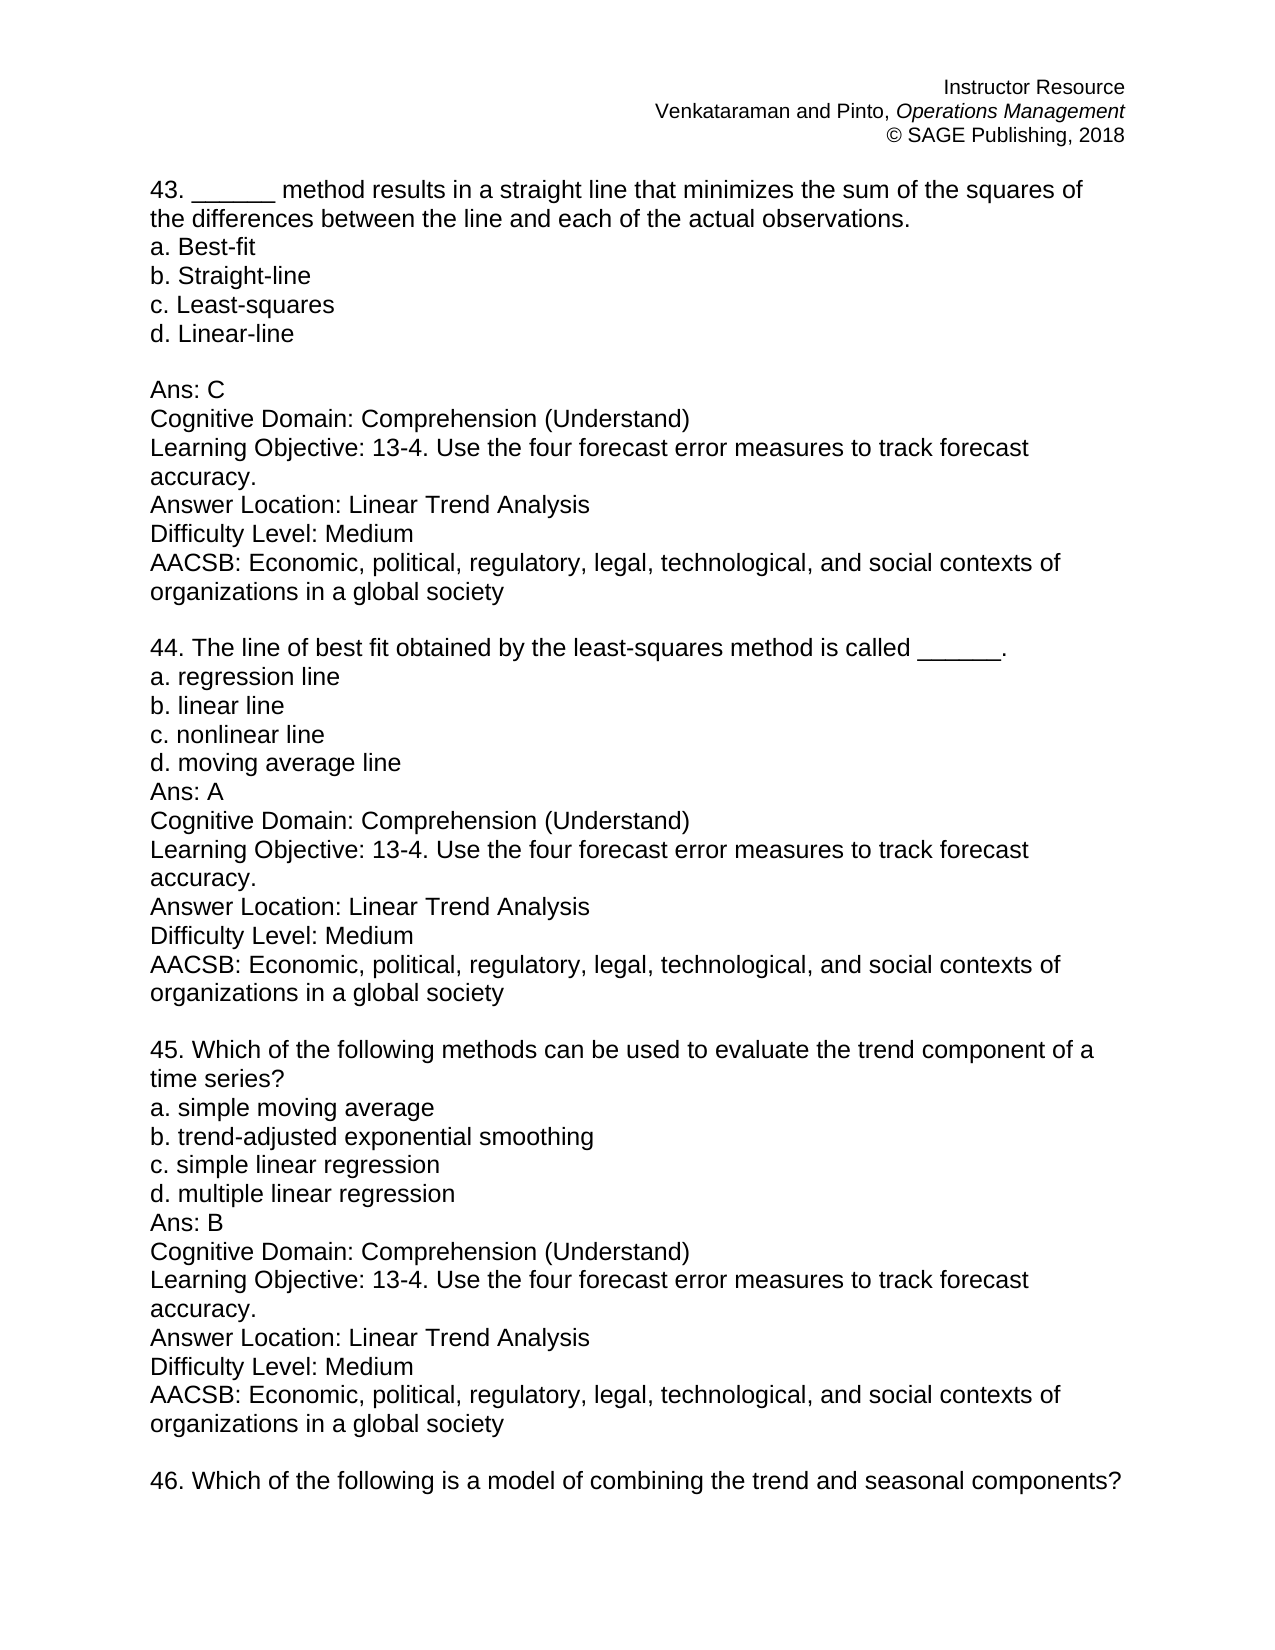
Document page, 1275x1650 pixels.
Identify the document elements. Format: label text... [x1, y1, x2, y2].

text Answer Location: Linear Trend Analysis [150, 1323, 1125, 1351]
text Learning Objective: 13-4. Use the four forecast error measures to track forecast accuracy. [150, 1265, 1125, 1323]
text AACSB: Economic, political, regulatory, legal, technological, and social contexts of organizations in a global society [150, 548, 1125, 605]
text c. simple linear regression [150, 1150, 1125, 1179]
text Cognitive Domain: Comprehension (Understand) [150, 1236, 1125, 1265]
text Ans: B [150, 1208, 1125, 1236]
text 43. ______ method results in a straight line that minimizes the sum of the squares of the differences between the line and each of the actual observations. [150, 175, 1125, 232]
text 45. Which of the following methods can be used to evaluate the trend component of a time series? [150, 1035, 1125, 1093]
text AACSB: Economic, political, regulatory, legal, technological, and social contexts of organizations in a global society [150, 950, 1125, 1007]
text d. multiple linear regression [150, 1179, 1125, 1208]
text b. linear line [150, 691, 1125, 720]
text AACSB: Economic, political, regulatory, legal, technological, and social contexts of organizations in a global society [150, 1380, 1125, 1438]
text Ans: A [150, 777, 1125, 806]
text 44. The line of best fit obtained by the least-squares method is called ______. [150, 633, 1125, 662]
text Learning Objective: 13-4. Use the four forecast error measures to track forecast accuracy. [150, 835, 1125, 892]
text Ans: C [150, 375, 1125, 404]
text Difficulty Level: Medium [150, 519, 1125, 548]
text a. regression line [150, 662, 1125, 691]
text Cognitive Domain: Comprehension (Understand) [150, 404, 1125, 433]
text c. Least-squares [150, 290, 1125, 319]
text c. nonlinear line [150, 720, 1125, 748]
text d. Linear-line [150, 319, 1125, 347]
text Answer Location: Linear Trend Analysis [150, 490, 1125, 519]
text Difficulty Level: Medium [150, 1351, 1125, 1380]
text b. trend-adjusted exponential smoothing [150, 1121, 1125, 1150]
text Difficulty Level: Medium [150, 921, 1125, 950]
text Answer Location: Linear Trend Analysis [150, 892, 1125, 921]
text d. moving average line [150, 748, 1125, 777]
text b. Straight-line [150, 261, 1125, 290]
text Learning Objective: 13-4. Use the four forecast error measures to track forecast accuracy. [150, 433, 1125, 490]
text a. simple moving average [150, 1093, 1125, 1121]
text 46. Which of the following is a model of combining the trend and seasonal components? [150, 1466, 1125, 1494]
text a. Best-fit [150, 232, 1125, 261]
text Cognitive Domain: Comprehension (Understand) [150, 806, 1125, 835]
